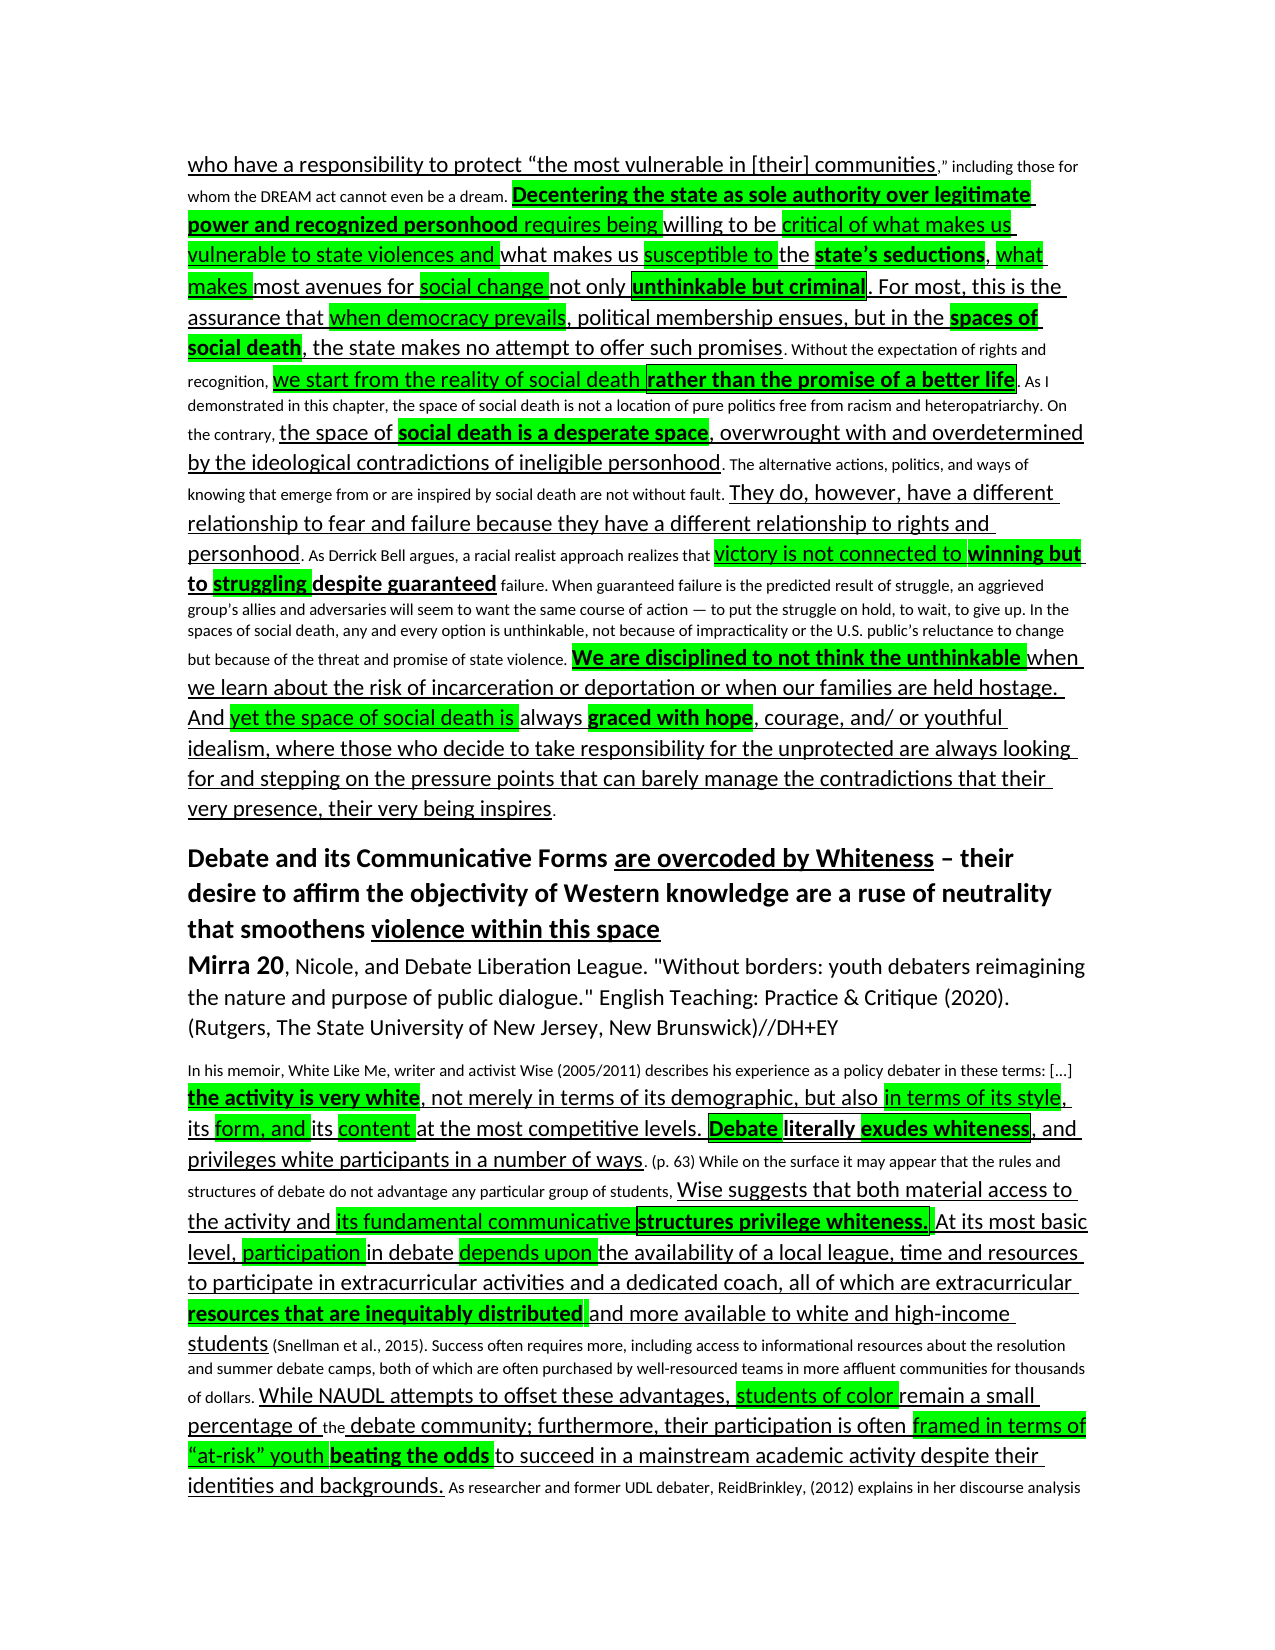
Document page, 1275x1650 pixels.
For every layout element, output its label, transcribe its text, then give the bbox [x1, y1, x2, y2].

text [187, 1232, 1087, 1500]
subtitle Debate and its Communicative Forms are overcoded by Whiteness – their desire to affirm the objectivity of Western knowledge are a ruse of neutrality that smoothens violence within this space [187, 841, 1087, 945]
text Mirra 20, Nicole, and Debate Liberation League. "Without borders: youth debaters reimagining the nature and purpose of public dialogue." English Teaching: Practice & Critique (2020). (Rutgers, The State University of New Jersey, New Brunswick)//DH+EY [187, 948, 1087, 1041]
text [187, 150, 1087, 822]
